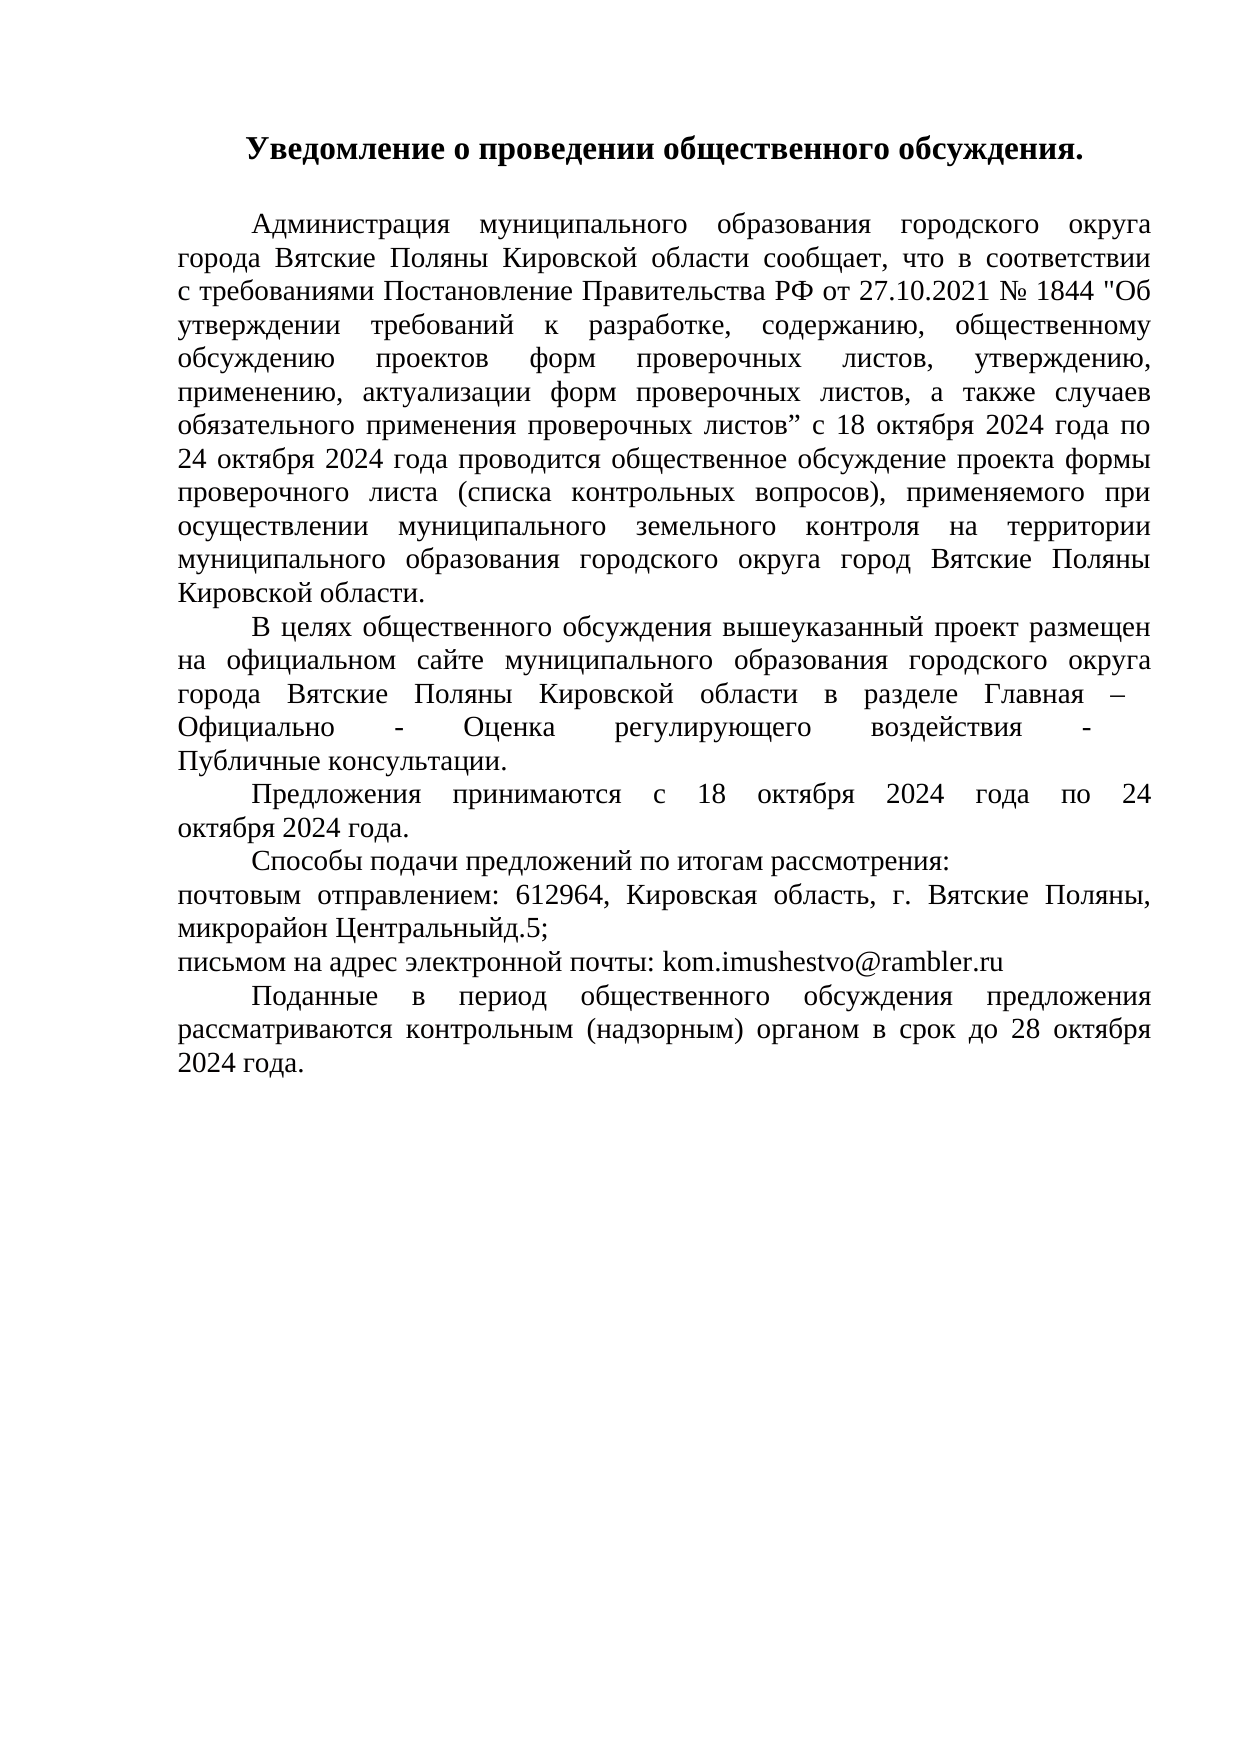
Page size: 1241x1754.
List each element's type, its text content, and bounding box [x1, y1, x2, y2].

text Способы подачи предложений по итогам рассмотрения: [177, 843, 1152, 877]
text Предложения принимаются с 18 октября 2024 года по 24 октября 2024 года. [177, 776, 1152, 843]
text почтовым отправлением: 612964, Кировская область, г. Вятские Поляны, микрорайон Центральныйд.5; [177, 877, 1152, 944]
text письмом на адрес электронной почты: kom.imushestvo@rambler.ru [177, 944, 1152, 978]
text Поданные в период общественного обсуждения предложения рассматриваются контрольным (надзорным) органом в срок до 28 октября 2024 года. [177, 978, 1152, 1078]
text Администрация муниципального образования городского округа города Вятские Поляны Кировской области сообщает, что в соответствии с требованиями Постановление Правительства РФ от 27.10.2021 № 1844 "Об утверждении требований к разработке, содержанию, общественному обсуждению проектов форм проверочных листов, утверждению, применению, актуализации форм проверочных листов, а также случаев обязательного применения проверочных листов” с 18 октября 2024 года по 24 октября 2024 года проводится общественное обсуждение проекта формы проверочного листа (списка контрольных вопросов), применяемого при осуществлении муниципального земельного контроля на территории муниципального образования городского округа город Вятские Поляны Кировской области. [177, 206, 1152, 609]
text В целях общественного обсуждения вышеуказанный проект размещен на официальном сайте муниципального образования городского округа города Вятские Поляны Кировской области в разделе Главная – Официально - Оценка регулирующего воздействия - Публичные консультации. [177, 609, 1152, 776]
list Уведомление о проведении общественного обсуждения. [177, 118, 1152, 167]
